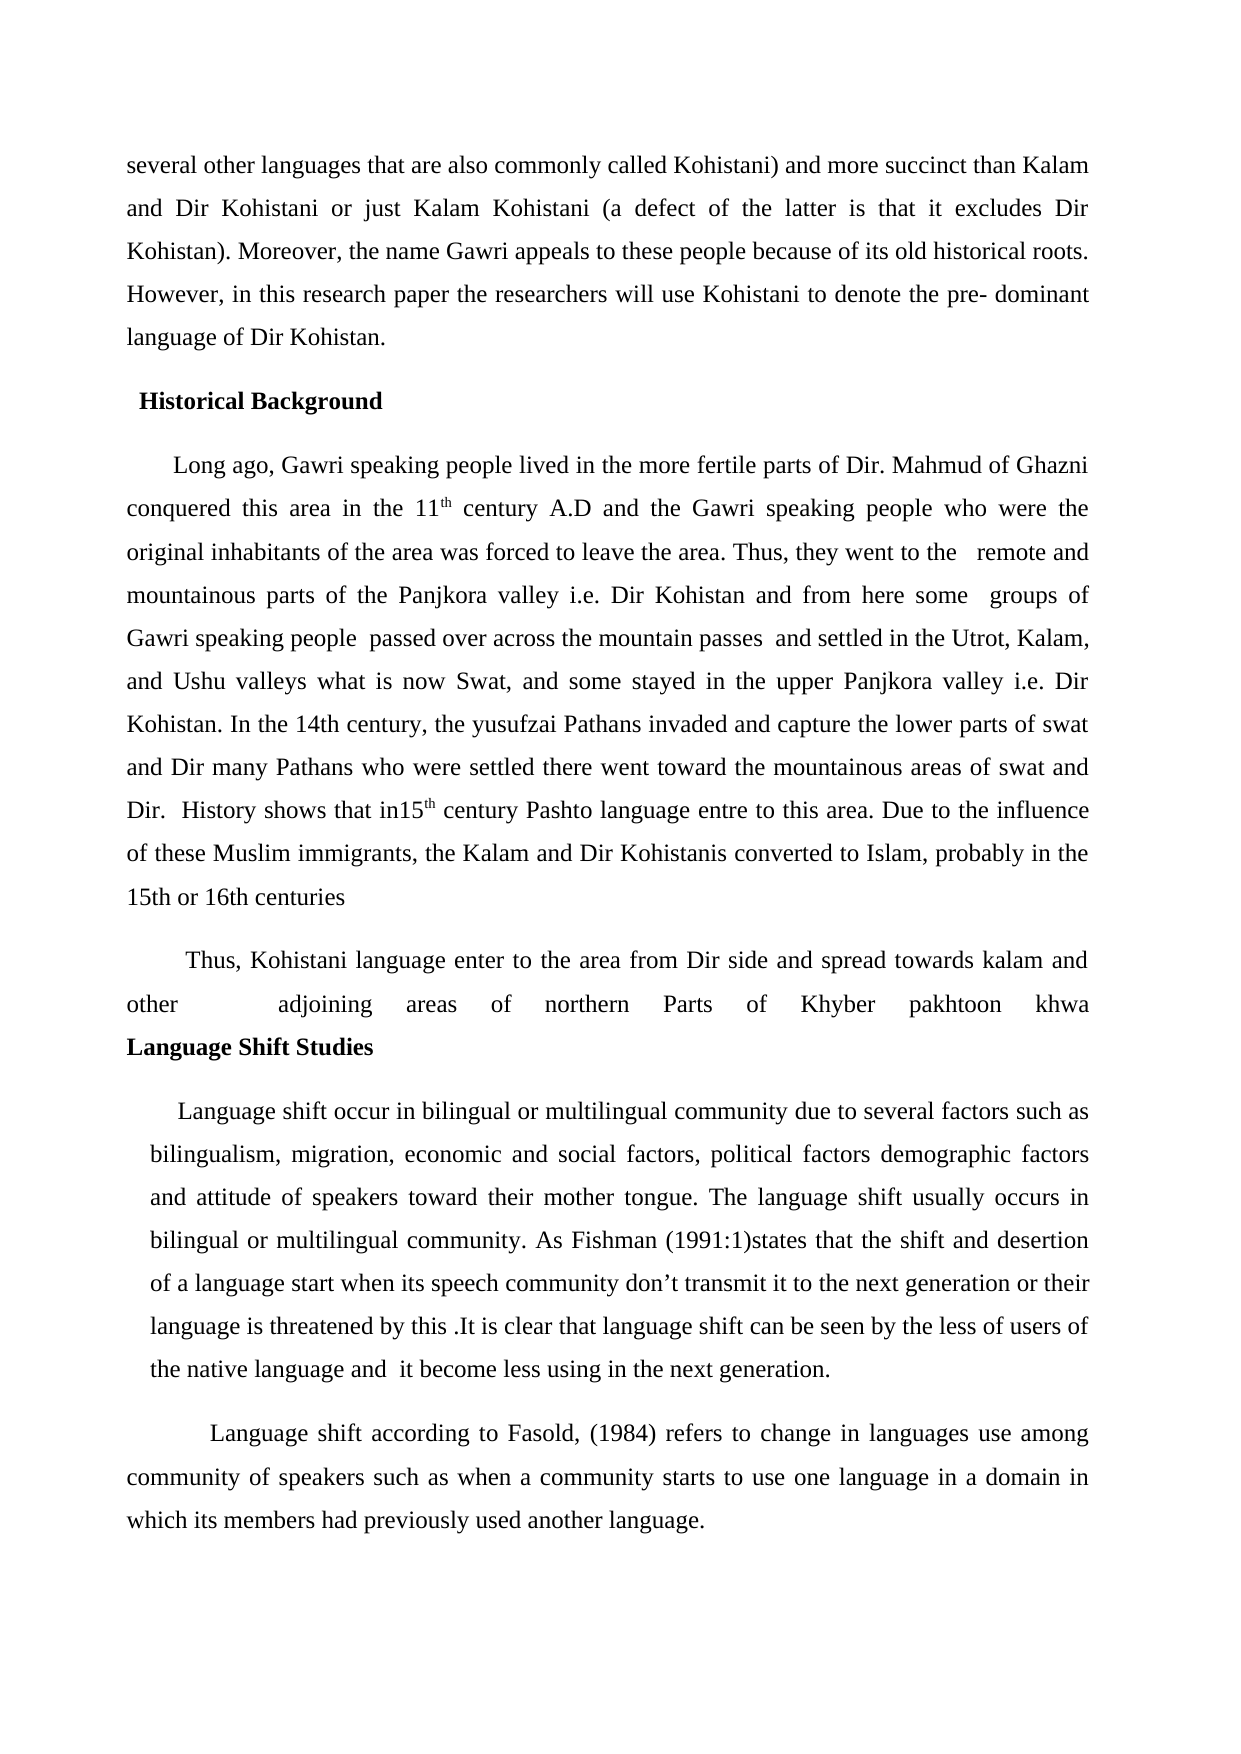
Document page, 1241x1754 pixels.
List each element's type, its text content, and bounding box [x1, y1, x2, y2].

text Thus, Kohistani language enter to the area from Dir side and spread towards kalam and other adjoining areas of northern Parts of Khyber pakhtoon khwa Language Shift Studies [126, 946, 1090, 1061]
text Historical Background [126, 386, 1090, 415]
text Language shift according to Fasold, (1984) refers to change in languages use among community of speakers such as when a community starts to use one language in a domain in which its members had previously used another language. [126, 1418, 1090, 1533]
text Language shift occur in bilingual or multilingual community due to several factors such as bilingualism, migration, economic and social factors, political factors demographic factors and attitude of speakers toward their mother tongue. The language shift usually occurs in bilingual or multilingual community. As Fishman (1991:1)states that the shift and desertion of a language start when its speech community don’t transmit it to the next generation or their language is threatened by this .It is clear that language shift can be seen by the less of users of the native language and it become less using in the next generation. [150, 1096, 1090, 1383]
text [126, 150, 1090, 351]
text Long ago, Gawri speaking people lived in the more fertile parts of Dir. Mahmud of Ghazni conquered this area in the 11th century A.D and the Gawri speaking people who were the original inhabitants of the area was forced to leave the area. Thus, they went to the remote and mountainous parts of the Panjkora valley i.e. Dir Kohistan and from here some groups of Gawri speaking people passed over across the mountain passes and settled in the Utrot, Kalam, and Ushu valleys what is now Swat, and some stayed in the upper Panjkora valley i.e. Dir Kohistan. In the 14th century, the yusufzai Pathans invaded and capture the lower parts of swat and Dir many Pathans who were settled there went toward the mountainous areas of swat and Dir. History shows that in15th century Pashto language entre to this area. Due to the influence of these Muslim immigrants, the Kalam and Dir Kohistanis converted to Islam, probably in the 15th or 16th centuries [126, 450, 1090, 910]
